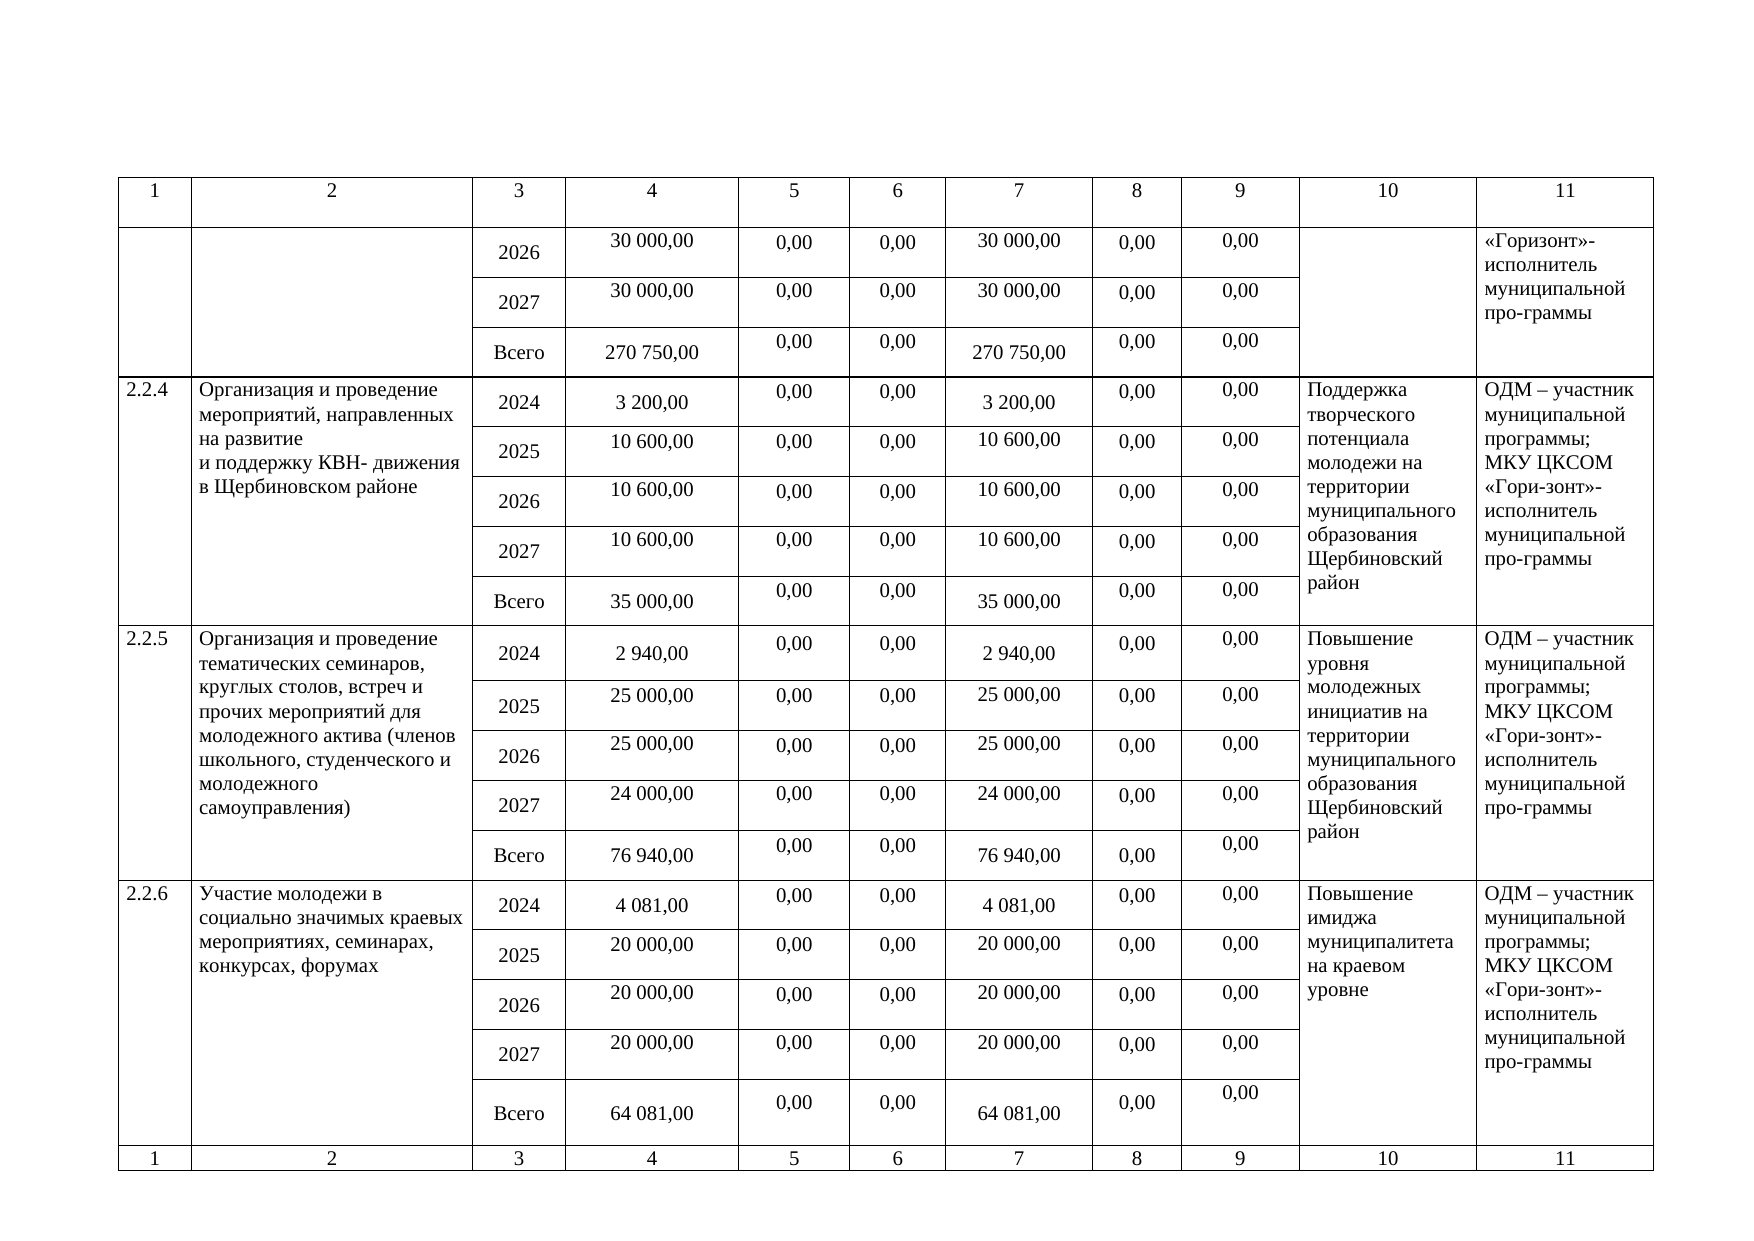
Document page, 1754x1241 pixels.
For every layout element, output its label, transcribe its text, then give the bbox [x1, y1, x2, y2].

table_cell 0,00 [850, 228, 945, 277]
table_cell 25 000,00 [566, 681, 738, 730]
table_cell 0,00 [850, 831, 945, 879]
table_cell 2 940,00 [566, 626, 738, 680]
table_cell 0,00 [1093, 831, 1181, 879]
table_cell 9 [1182, 178, 1299, 227]
table_cell 1 [119, 1146, 191, 1170]
table_cell 25 000,00 [946, 681, 1092, 730]
table_cell 64 081,00 [946, 1080, 1092, 1145]
table_cell 10 [1300, 1146, 1476, 1170]
table_cell Всего [473, 831, 565, 879]
table_cell 0,00 [850, 1080, 945, 1145]
table_cell 20 000,00 [946, 930, 1092, 979]
table_cell 3 200,00 [946, 378, 1092, 426]
table_cell 0,00 [850, 681, 945, 730]
table_cell 0,00 [1093, 1030, 1181, 1079]
table_cell 0,00 [1182, 527, 1299, 576]
table_cell 4 081,00 [946, 881, 1092, 929]
table_cell 20 000,00 [946, 980, 1092, 1029]
table_cell 35 000,00 [566, 577, 738, 625]
table_cell 0,00 [739, 1030, 849, 1079]
table_cell 2 940,00 [946, 626, 1092, 680]
table_cell 10 [1300, 178, 1476, 227]
table_cell 0,00 [850, 527, 945, 576]
table_cell 2025 [473, 930, 565, 979]
table_cell 0,00 [1093, 930, 1181, 979]
table_cell 20 000,00 [566, 1030, 738, 1079]
table_cell 0,00 [1182, 328, 1299, 376]
table_cell 64 081,00 [566, 1080, 738, 1145]
table_cell Всего [473, 328, 565, 376]
table_cell 0,00 [1093, 980, 1181, 1029]
table_cell 11 [1477, 1146, 1653, 1170]
table_cell 10 600,00 [566, 477, 738, 526]
table_cell ОДМ – участник муниципальной программы; МКУ ЦКСОМ «Гори-зонт»- исполнитель муниципальной про-граммы [1477, 378, 1653, 625]
table_cell 0,00 [1093, 328, 1181, 376]
table_cell 30 000,00 [566, 228, 738, 277]
table_cell 4 [566, 178, 738, 227]
table_cell 0,00 [850, 626, 945, 680]
table_cell 2027 [473, 278, 565, 327]
table_cell 0,00 [739, 378, 849, 426]
table_cell 10 600,00 [946, 527, 1092, 576]
table_cell 2026 [473, 731, 565, 780]
table_cell 0,00 [850, 1030, 945, 1079]
table_cell 0,00 [739, 980, 849, 1029]
table_cell 0,00 [850, 930, 945, 979]
table_cell 0,00 [850, 427, 945, 476]
table_cell 25 000,00 [566, 731, 738, 780]
table_cell 0,00 [850, 328, 945, 376]
table_cell 0,00 [850, 378, 945, 426]
table_cell 0,00 [1093, 1080, 1181, 1145]
table_cell 10 600,00 [566, 527, 738, 576]
table_cell 2027 [473, 527, 565, 576]
table_cell 24 000,00 [566, 781, 738, 830]
table_cell 0,00 [739, 278, 849, 327]
table_cell Всего [473, 577, 565, 625]
table_cell 0,00 [1182, 881, 1299, 929]
table_cell 0,00 [739, 881, 849, 929]
table_cell 0,00 [1093, 477, 1181, 526]
table_cell 2024 [473, 626, 565, 680]
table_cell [1477, 881, 1653, 1145]
table_cell 0,00 [739, 577, 849, 625]
table_cell 0,00 [1182, 228, 1299, 277]
table_cell 20 000,00 [946, 1030, 1092, 1079]
table_cell 0,00 [1182, 278, 1299, 327]
table_cell 2.2.5 [119, 626, 191, 879]
table_cell 0,00 [1093, 378, 1181, 426]
table_cell 24 000,00 [946, 781, 1092, 830]
table_cell 270 750,00 [946, 328, 1092, 376]
table_cell 0,00 [1093, 228, 1181, 277]
table_cell 2026 [473, 980, 565, 1029]
table_cell 2 [192, 178, 472, 227]
table_cell 8 [1093, 178, 1181, 227]
table_cell 0,00 [1182, 427, 1299, 476]
table_cell 0,00 [739, 328, 849, 376]
table_cell 3 [473, 178, 565, 227]
table_cell «Горизонт»- исполнитель муниципальной про-граммы [1477, 228, 1653, 376]
table_cell 20 000,00 [566, 980, 738, 1029]
table_cell 3 [473, 1146, 565, 1170]
table_cell Участие молодежи в социально значимых краевых мероприятиях, семинарах, конкурсах, форумах [192, 881, 472, 1145]
table_cell 0,00 [739, 781, 849, 830]
table_cell 25 000,00 [946, 731, 1092, 780]
table_cell 0,00 [739, 930, 849, 979]
table_cell 0,00 [739, 427, 849, 476]
table_cell 0,00 [1182, 980, 1299, 1029]
table_cell 0,00 [1182, 781, 1299, 830]
table_cell 0,00 [850, 577, 945, 625]
table_cell 0,00 [1182, 477, 1299, 526]
table_cell 4 081,00 [566, 881, 738, 929]
table_cell 0,00 [1182, 1030, 1299, 1079]
table_cell 7 [946, 1146, 1092, 1170]
table_cell 0,00 [1182, 378, 1299, 426]
table_cell 6 [850, 178, 945, 227]
table_cell 10 600,00 [566, 427, 738, 476]
table_cell 0,00 [739, 527, 849, 576]
table_cell 0,00 [1182, 930, 1299, 979]
table_cell 0,00 [1093, 278, 1181, 327]
table_cell 0,00 [850, 731, 945, 780]
table_cell 0,00 [739, 626, 849, 680]
table_cell 0,00 [739, 477, 849, 526]
table_cell 270 750,00 [566, 328, 738, 376]
table_cell Повышение имиджа муниципалитета на краевом уровне [1300, 881, 1476, 1145]
table_cell 0,00 [1182, 577, 1299, 625]
table_cell 2026 [473, 228, 565, 277]
table_cell Всего [473, 1080, 565, 1145]
table_cell 20 000,00 [566, 930, 738, 979]
table_cell Повышение уровня молодежных инициатив на территории муниципального образования Щербиновский район [1300, 626, 1476, 879]
table_cell 2024 [473, 881, 565, 929]
table_cell Поддержка творческого потенциала молодежи на территории муниципального образования Щербиновский район [1300, 378, 1476, 625]
table_cell 11 [1477, 178, 1653, 227]
table_cell 0,00 [1093, 781, 1181, 830]
table_cell 30 000,00 [946, 278, 1092, 327]
table_cell 0,00 [1182, 731, 1299, 780]
table_cell 2025 [473, 427, 565, 476]
table_cell 0,00 [1093, 427, 1181, 476]
table_cell 5 [739, 178, 849, 227]
table_cell 30 000,00 [946, 228, 1092, 277]
table_cell 2025 [473, 681, 565, 730]
table_cell 4 [566, 1146, 738, 1170]
table_cell 35 000,00 [946, 577, 1092, 625]
table_cell 10 600,00 [946, 477, 1092, 526]
table_cell 0,00 [739, 228, 849, 277]
table_cell 1 [119, 178, 191, 227]
table_cell 0,00 [850, 881, 945, 929]
table_cell [192, 228, 472, 376]
table_cell 2026 [473, 477, 565, 526]
table_cell 0,00 [1182, 681, 1299, 730]
table_cell 0,00 [1182, 831, 1299, 879]
table_cell 0,00 [1093, 681, 1181, 730]
table_cell 2024 [473, 378, 565, 426]
table_cell 2.2.4 [119, 378, 191, 625]
table_cell 3 200,00 [566, 378, 738, 426]
table_cell [1300, 228, 1476, 376]
table_cell ОДМ – участник муниципальной программы; МКУ ЦКСОМ «Гори-зонт»- исполнитель муниципальной про-граммы [1477, 626, 1653, 879]
table_cell 0,00 [1093, 881, 1181, 929]
table_cell 2027 [473, 1030, 565, 1079]
table_cell 76 940,00 [566, 831, 738, 879]
table_cell 0,00 [1093, 527, 1181, 576]
table_cell 0,00 [739, 1080, 849, 1145]
table_cell 9 [1182, 1146, 1299, 1170]
table_cell 2027 [473, 781, 565, 830]
table_cell 76 940,00 [946, 831, 1092, 879]
table_cell Организация и проведение тематических семинаров, круглых столов, встреч и прочих мероприятий для молодежного актива (членов школьного, студенческого и молодежного самоуправления) [192, 626, 472, 879]
table_cell 0,00 [739, 681, 849, 730]
table_cell 30 000,00 [566, 278, 738, 327]
table_cell [119, 228, 191, 376]
table_cell 0,00 [1093, 626, 1181, 680]
table_cell 7 [946, 178, 1092, 227]
table_cell 6 [850, 1146, 945, 1170]
table_cell 2 [192, 1146, 472, 1170]
table_cell 0,00 [739, 831, 849, 879]
table_cell 0,00 [850, 278, 945, 327]
table_cell 0,00 [1093, 731, 1181, 780]
table_cell 10 600,00 [946, 427, 1092, 476]
table_cell 0,00 [850, 477, 945, 526]
table_cell 0,00 [1182, 626, 1299, 680]
table_cell 0,00 [850, 980, 945, 1029]
table_cell 2.2.6 [119, 881, 191, 1145]
table_cell 0,00 [1182, 1080, 1299, 1145]
table_cell 0,00 [850, 781, 945, 830]
table_cell Организация и проведение мероприятий, направленных на развитие и поддержку КВН- движения в Щербиновском районе [192, 378, 472, 625]
table_cell 0,00 [1093, 577, 1181, 625]
table_cell 8 [1093, 1146, 1181, 1170]
table_cell 5 [739, 1146, 849, 1170]
table_cell 0,00 [739, 731, 849, 780]
